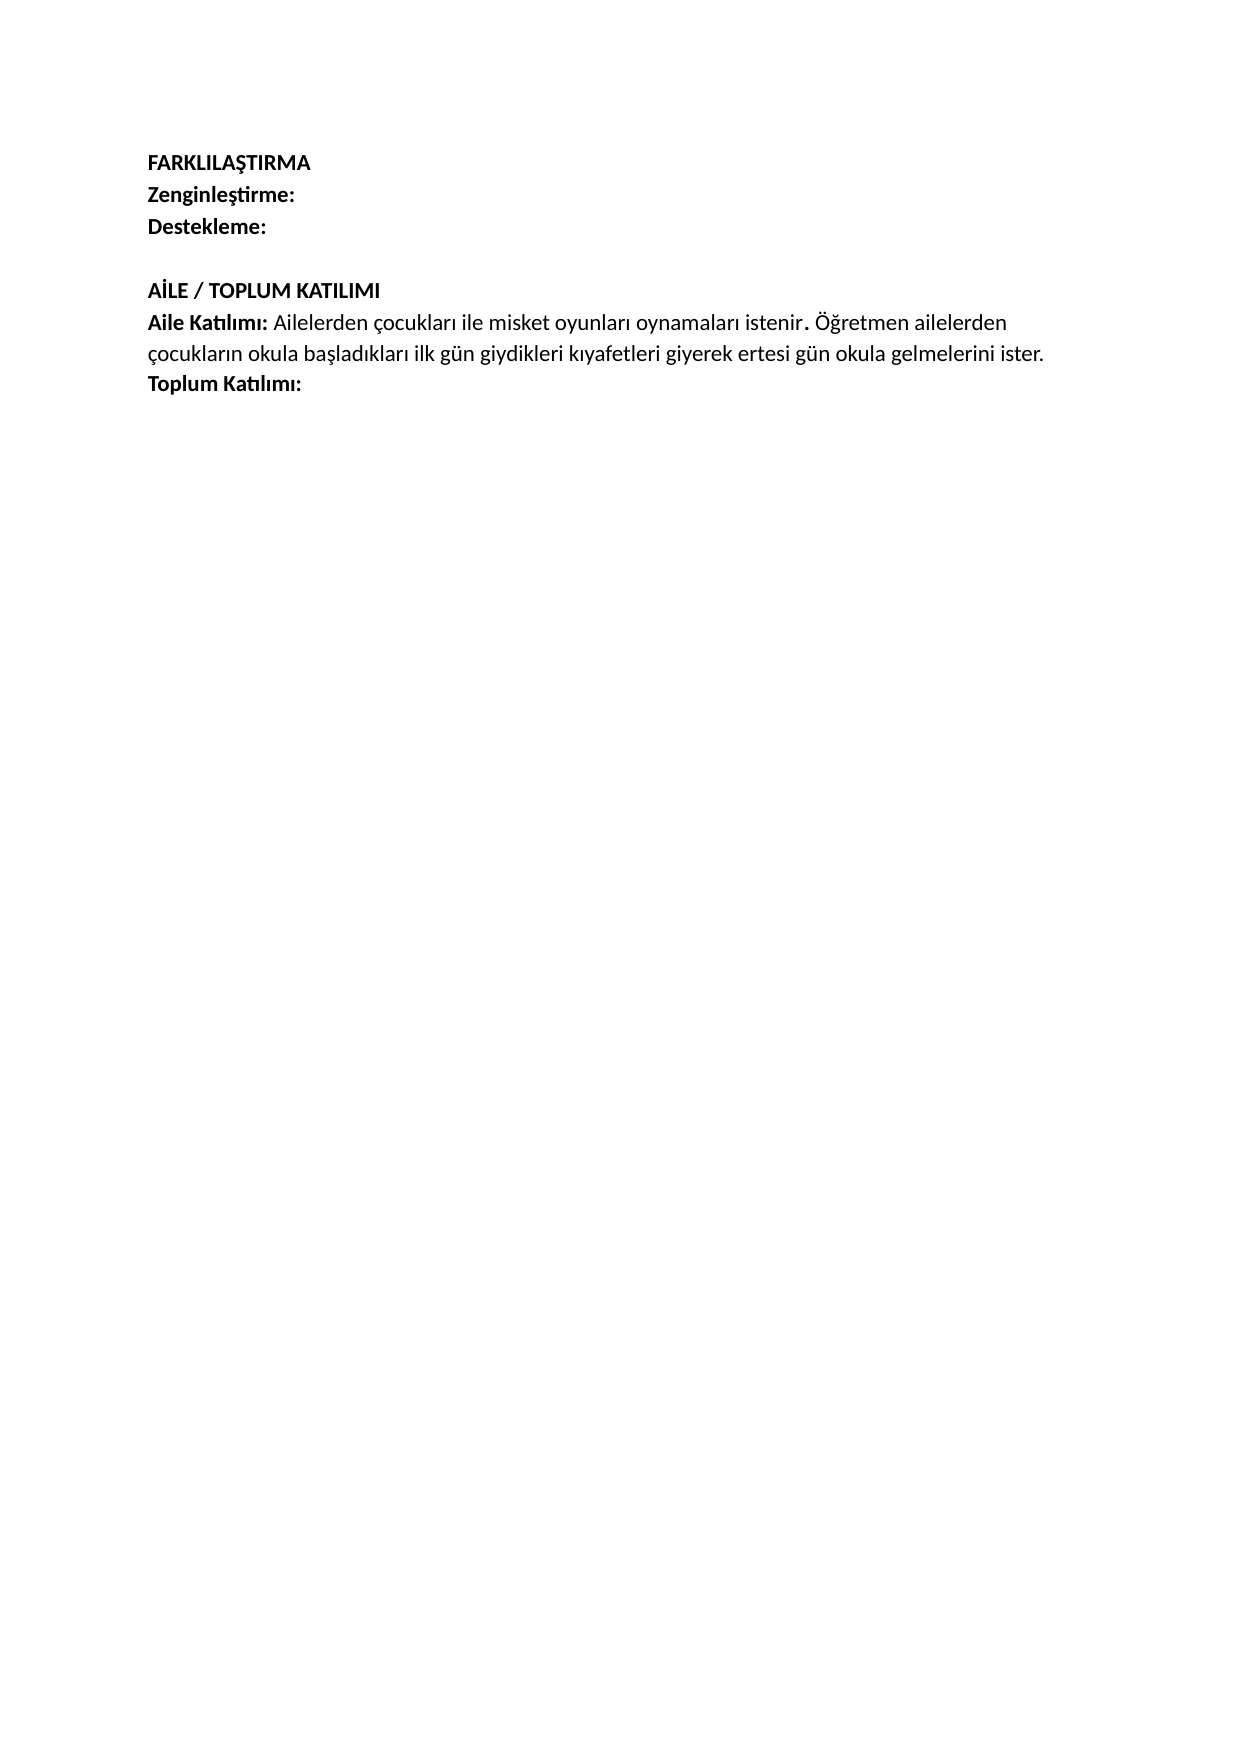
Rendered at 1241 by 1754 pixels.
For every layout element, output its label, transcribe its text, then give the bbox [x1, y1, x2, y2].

text Aile Katılımı: Ailelerden çocukları ile misket oyunları oynamaları istenir. Öğretmen ailelerden çocukların okula başladıkları ilk gün giydikleri kıyafetleri giyerek ertesi gün okula gelmelerini ister. [148, 308, 1093, 367]
text FARKLILAŞTIRMA [148, 148, 1093, 176]
text Toplum Katılımı: [148, 369, 1093, 397]
text Destekleme: [148, 212, 1093, 240]
text AİLE / TOPLUM KATILIMI [148, 276, 1093, 304]
text Zenginleştirme: [148, 180, 1093, 208]
